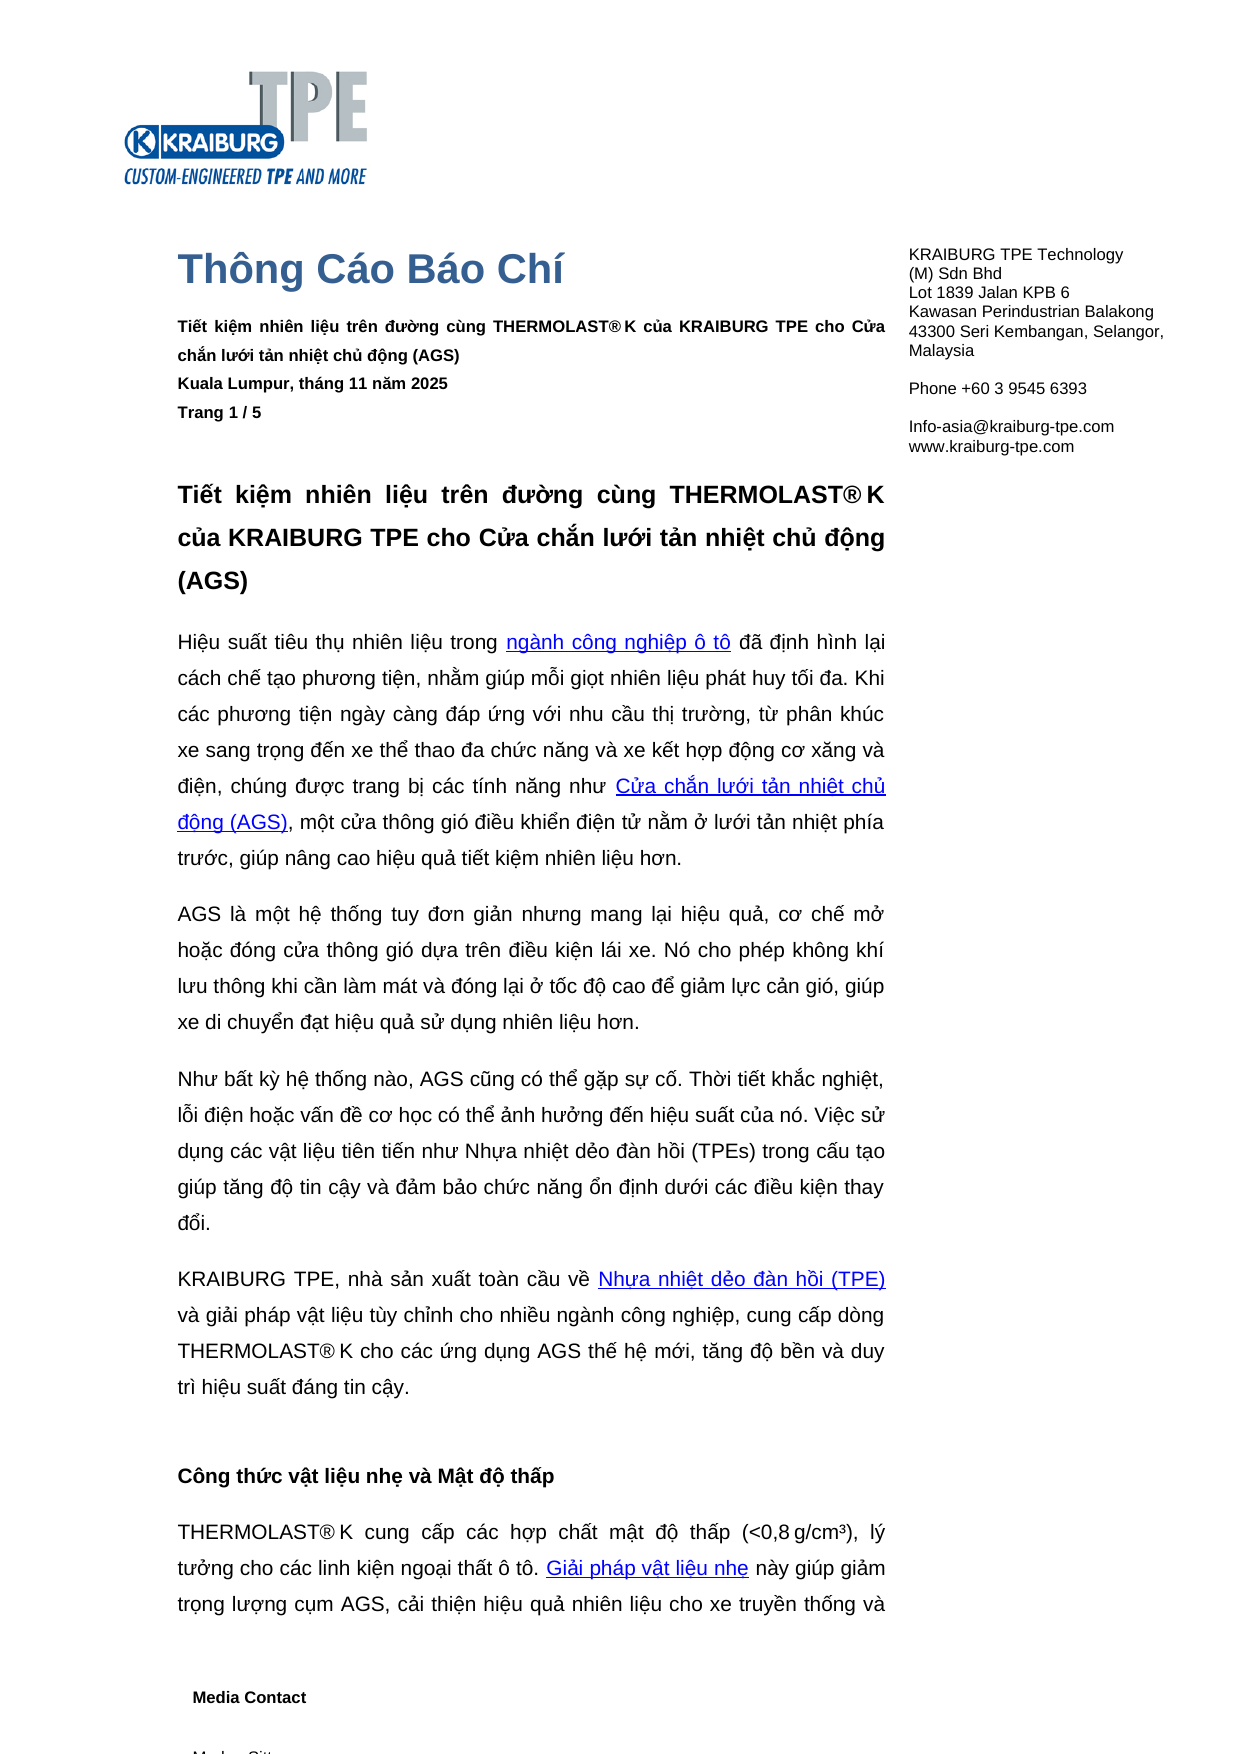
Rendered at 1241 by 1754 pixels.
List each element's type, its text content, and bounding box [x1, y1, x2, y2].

text Tiết kiệm nhiên liệu trên đường cùng THERMOLAST® K của KRAIBURG TPE cho Cửa chắn lưới tản nhiệt chủ động (AGS) [177, 479, 886, 594]
picture [112, 55, 379, 200]
text AGS là một hệ thống tuy đơn giản nhưng mang lại hiệu quả, cơ chế mở hoặc đóng cửa thông gió dựa trên điều kiện lái xe. Nó cho phép không khí lưu thông khi cần làm mát và đóng lại ở tốc độ cao để giảm lực cản gió, giúp xe di chuyển đạt hiệu quả sử dụng nhiên liệu hơn. [177, 902, 886, 1034]
text Công thức vật liệu nhẹ và Mật độ thấp [177, 1463, 886, 1487]
text KRAIBURG TPE, nhà sản xuất toàn cầu về Nhựa nhiệt dẻo đàn hồi (TPE) và giải pháp vật liệu tùy chỉnh cho nhiều ngành công nghiệp, cung cấp dòng THERMOLAST® K cho các ứng dụng AGS thế hệ mới, tăng độ bền và duy trì hiệu suất đáng tin cậy. [177, 1267, 886, 1399]
text Hiệu suất tiêu thụ nhiên liệu trong ngành công nghiệp ô tô đã định hình lại cách chế tạo phương tiện, nhằm giúp mỗi giọt nhiên liệu phát huy tối đa. Khi các phương tiện ngày càng đáp ứng với nhu cầu thị trường, từ phân khúc xe sang trọng đến xe thể thao đa chức năng và xe kết hợp động cơ xăng và điện, chúng được trang bị các tính năng như Cửa chắn lưới tản nhiệt chủ động (AGS), một cửa thông gió điều khiển điện tử nằm ở lưới tản nhiệt phía trước, giúp nâng cao hiệu quả tiết kiệm nhiên liệu hơn. [177, 630, 886, 869]
text Như bất kỳ hệ thống nào, AGS cũng có thể gặp sự cố. Thời tiết khắc nghiệt, lỗi điện hoặc vấn đề cơ học có thể ảnh hưởng đến hiệu suất của nó. Việc sử dụng các vật liệu tiên tiến như Nhựa nhiệt dẻo đàn hồi (TPEs) trong cấu tạo giúp tăng độ tin cậy và đảm bảo chức năng ổn định dưới các điều kiện thay đổi. [177, 1067, 886, 1234]
